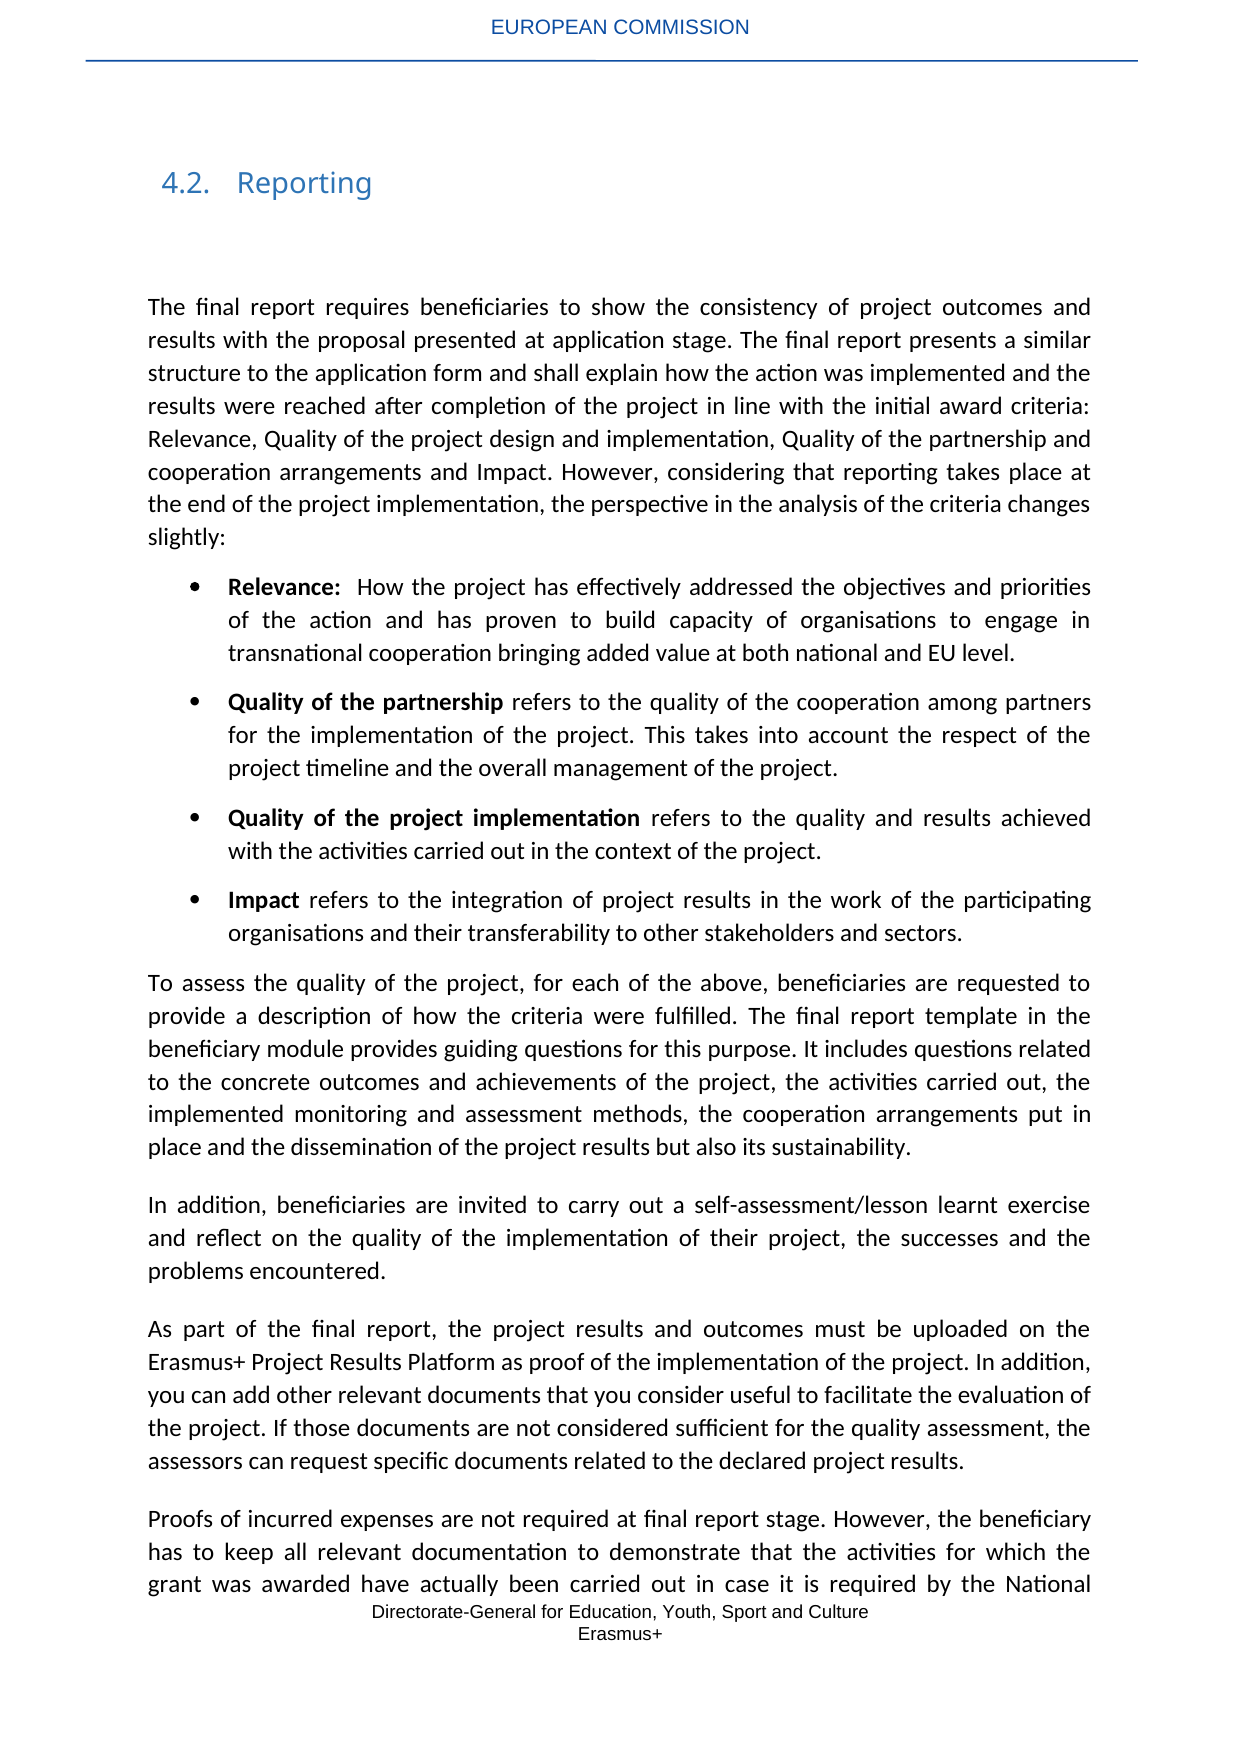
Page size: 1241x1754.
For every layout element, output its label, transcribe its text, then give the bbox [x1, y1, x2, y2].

text In addition, beneficiaries are invited to carry out a self-assessment/lesson learnt exercise and reflect on the quality of the implementation of their project, the successes and the problems encountered. [148, 1189, 1092, 1286]
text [148, 1503, 1092, 1599]
text To assess the quality of the project, for each of the above, beneficiaries are requested to provide a description of how the criteria were fulfilled. The final report template in the beneficiary module provides guiding questions for this purpose. It includes questions related to the concrete outcomes and achievements of the project, the activities carried out, the implemented monitoring and assessment methods, the cooperation arrangements put in place and the dissemination of the project results but also its sustainability. [148, 967, 1092, 1162]
text The final report requires beneficiaries to show the consistency of project outcomes and results with the proposal presented at application stage. The final report presents a similar structure to the application form and shall explain how the action was implemented and the results were reached after completion of the project in line with the initial award criteria: Relevance, Quality of the project design and implementation, Quality of the partnership and cooperation arrangements and Impact. However, considering that reporting takes place at the end of the project implementation, the perspective in the analysis of the criteria changes slightly: [148, 291, 1092, 552]
text As part of the final report, the project results and outcomes must be uploaded on the Erasmus+ Project Results Platform as proof of the implementation of the project. In addition, you can add other relevant documents that you consider useful to facilitate the evaluation of the project. If those documents are not considered sufficient for the quality assessment, the assessors can request specific documents related to the declared project results. [148, 1313, 1092, 1475]
list Quality of the project implementation refers to the quality and results achieved with the activities carried out in the context of the project. [190, 802, 1092, 865]
list Impact refers to the integration of project results in the work of the participating organisations and their transferability to other stakeholders and sectors. [190, 884, 1092, 948]
list Relevance: How the project has effectively addressed the objectives and priorities of the action and has proven to build capacity of organisations to engage in transnational cooperation bringing added value at both national and EU level. [190, 571, 1092, 667]
list Quality of the partnership refers to the quality of the cooperation among partners for the implementation of the project. This takes into account the respect of the project timeline and the overall management of the project. [190, 686, 1092, 783]
list Reporting [161, 162, 1092, 202]
